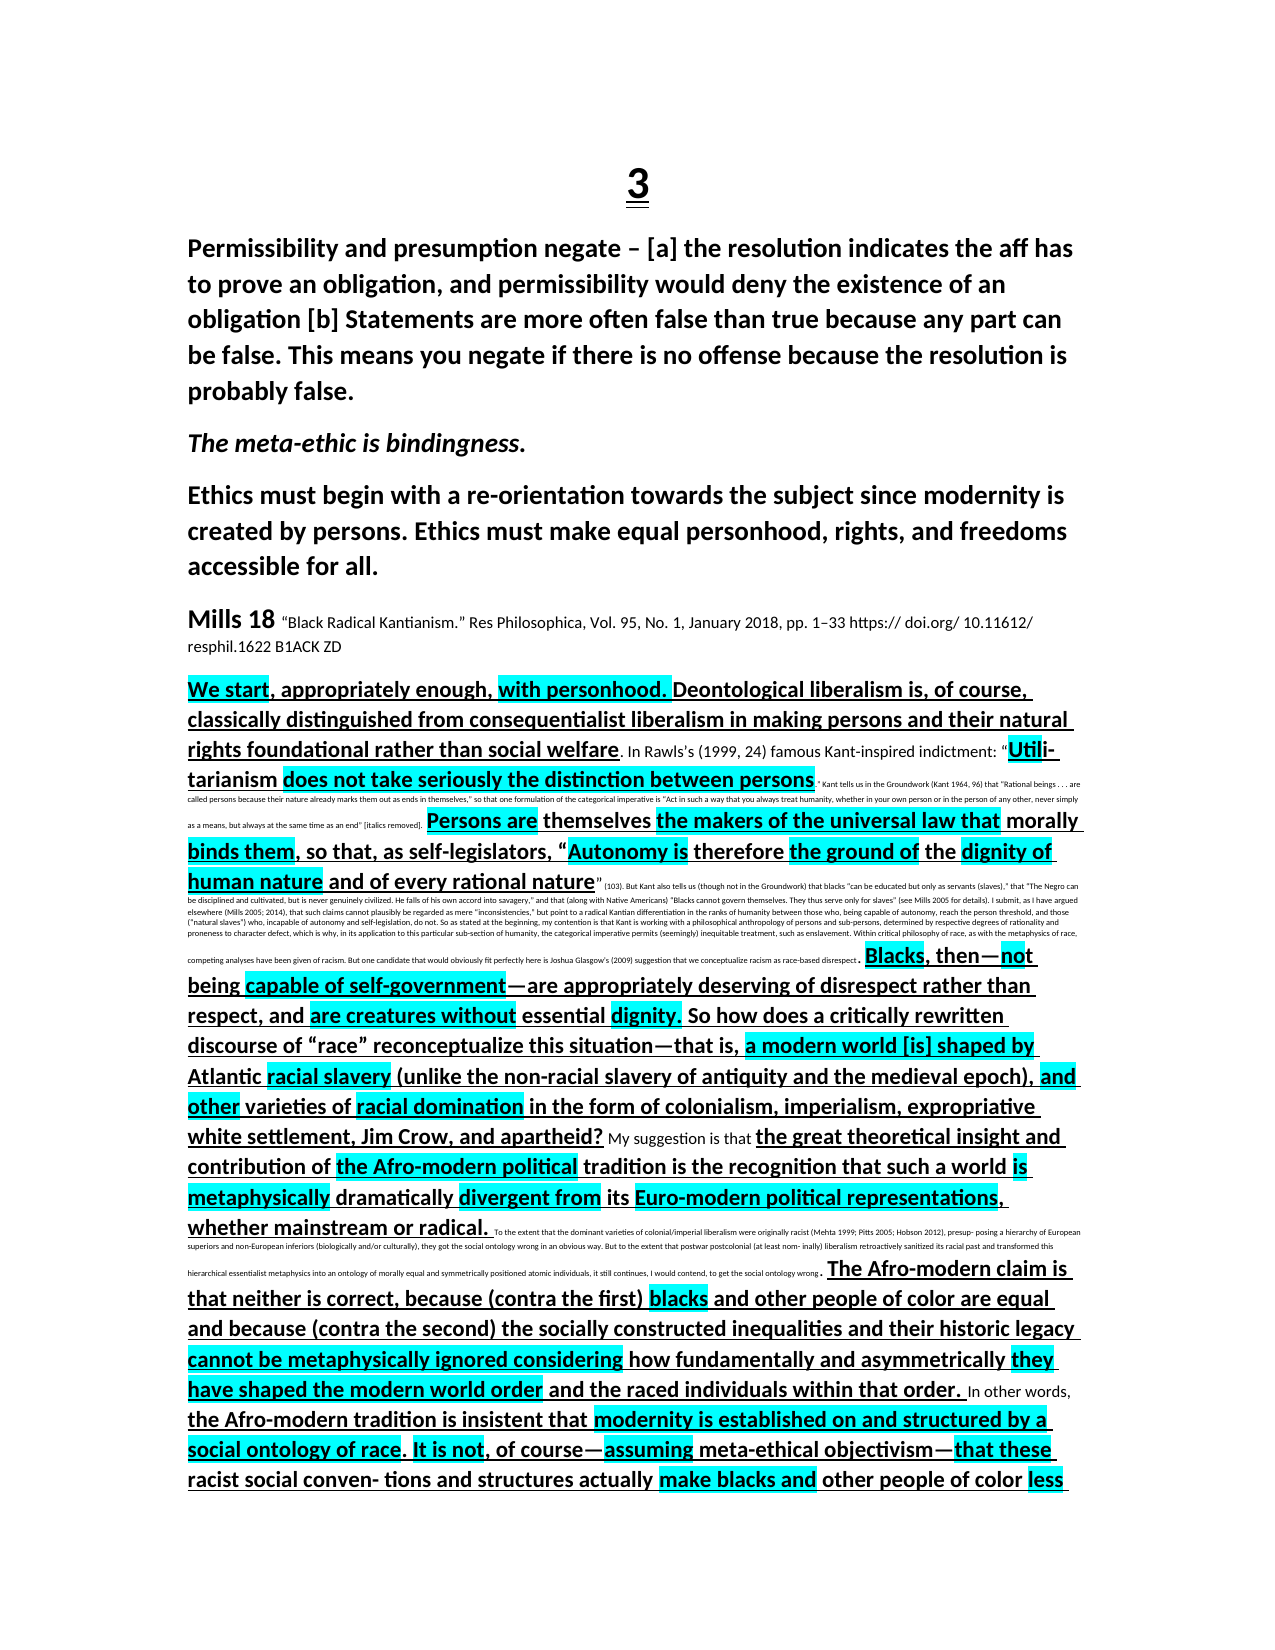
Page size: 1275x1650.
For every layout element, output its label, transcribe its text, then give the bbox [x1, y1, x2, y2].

text Mills 18 “Black Radical Kantianism.” Res Philosophica, Vol. 95, No. 1, January 2018, pp. 1–33 https:// doi.org/ 10.11612/ resphil.1622 B1ACK ZD [187, 602, 1087, 657]
subtitle Ethics must begin with a re-orientation towards the subject since modernity is created by persons. Ethics must make equal personhood, rights, and freedoms accessible for all. [187, 478, 1087, 582]
subtitle 3 [187, 154, 1087, 210]
subtitle The meta-ethic is bindingness. [187, 426, 1087, 459]
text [187, 675, 1087, 1493]
subtitle Permissibility and presumption negate – [a] the resolution indicates the aff has to prove an obligation, and permissibility would deny the existence of an obligation [b] Statements are more often false than true because any part can be false. This means you negate if there is no offense because the resolution is probably false. [187, 231, 1087, 407]
